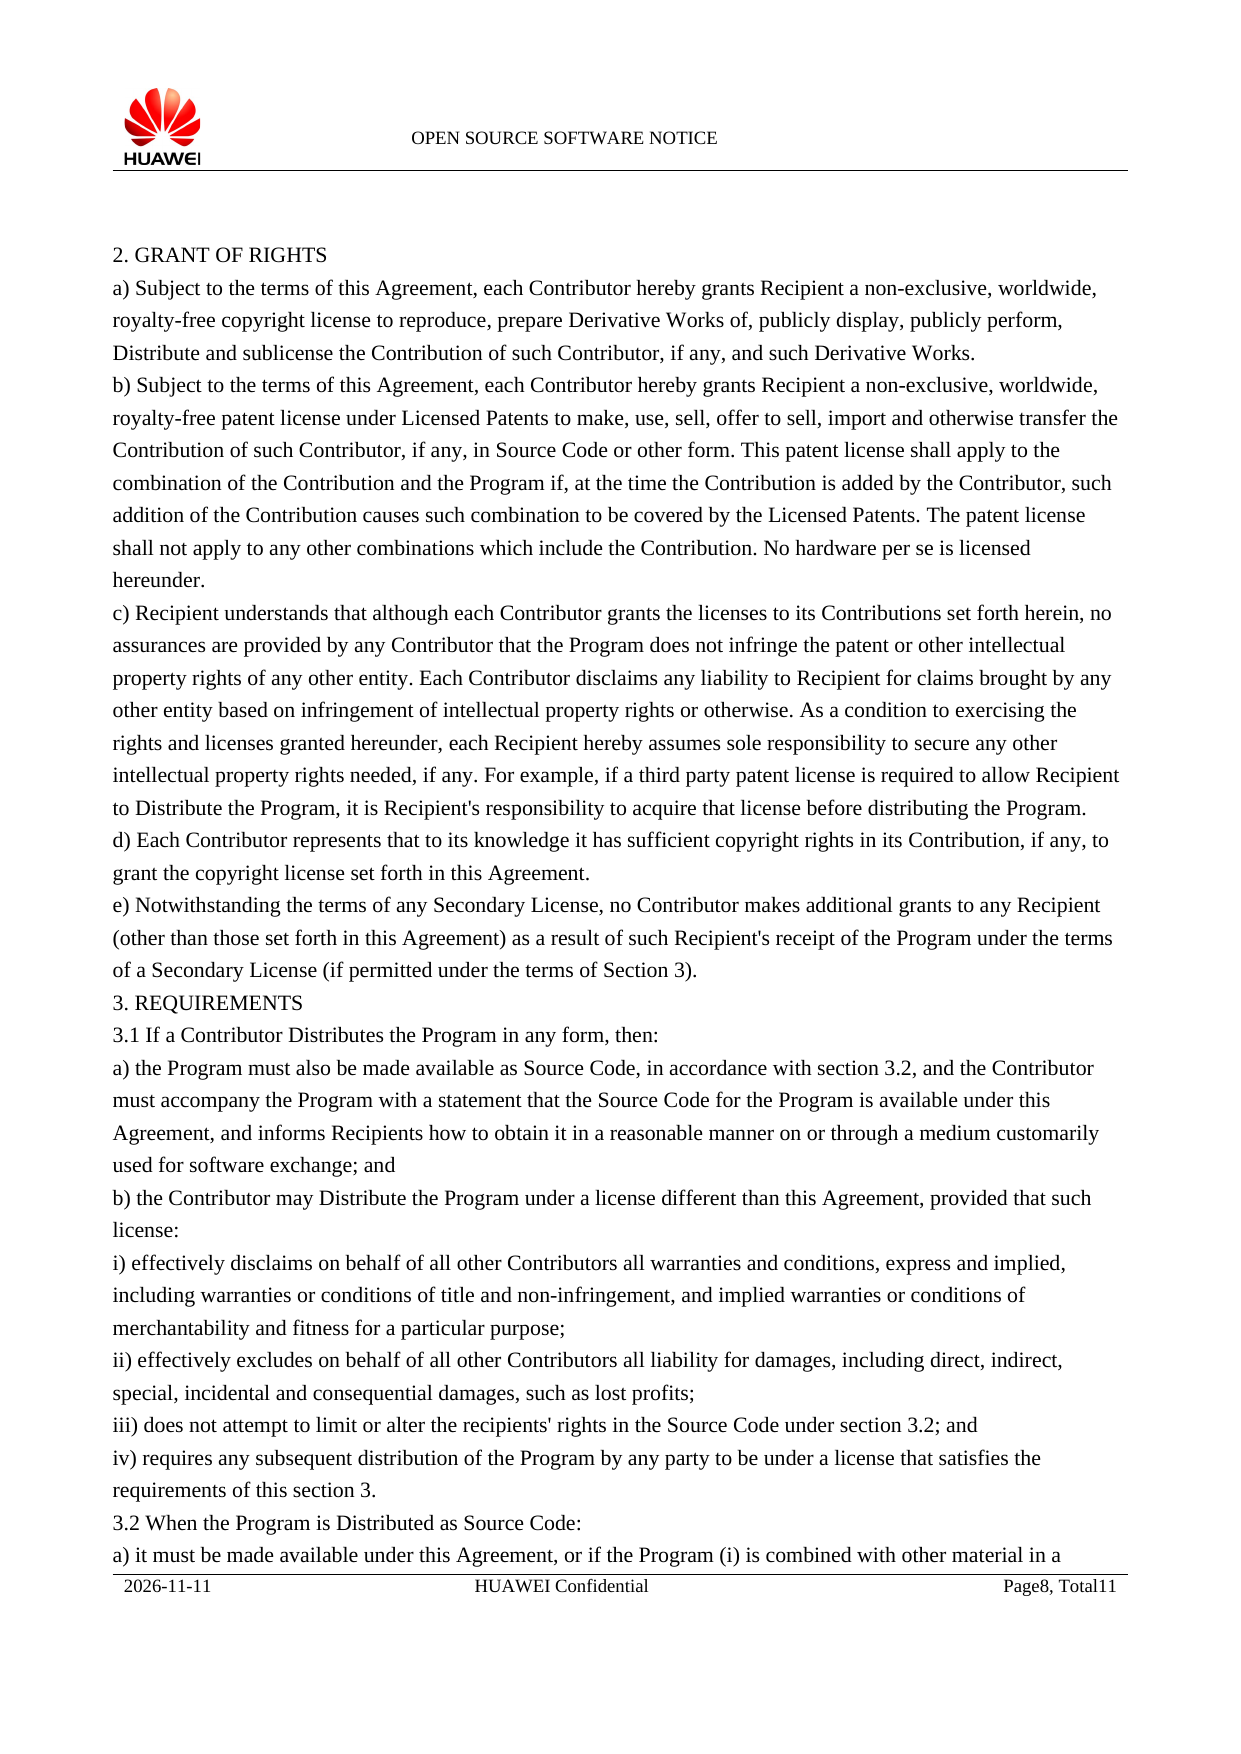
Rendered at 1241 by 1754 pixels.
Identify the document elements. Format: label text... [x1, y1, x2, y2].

picture [124, 88, 201, 165]
